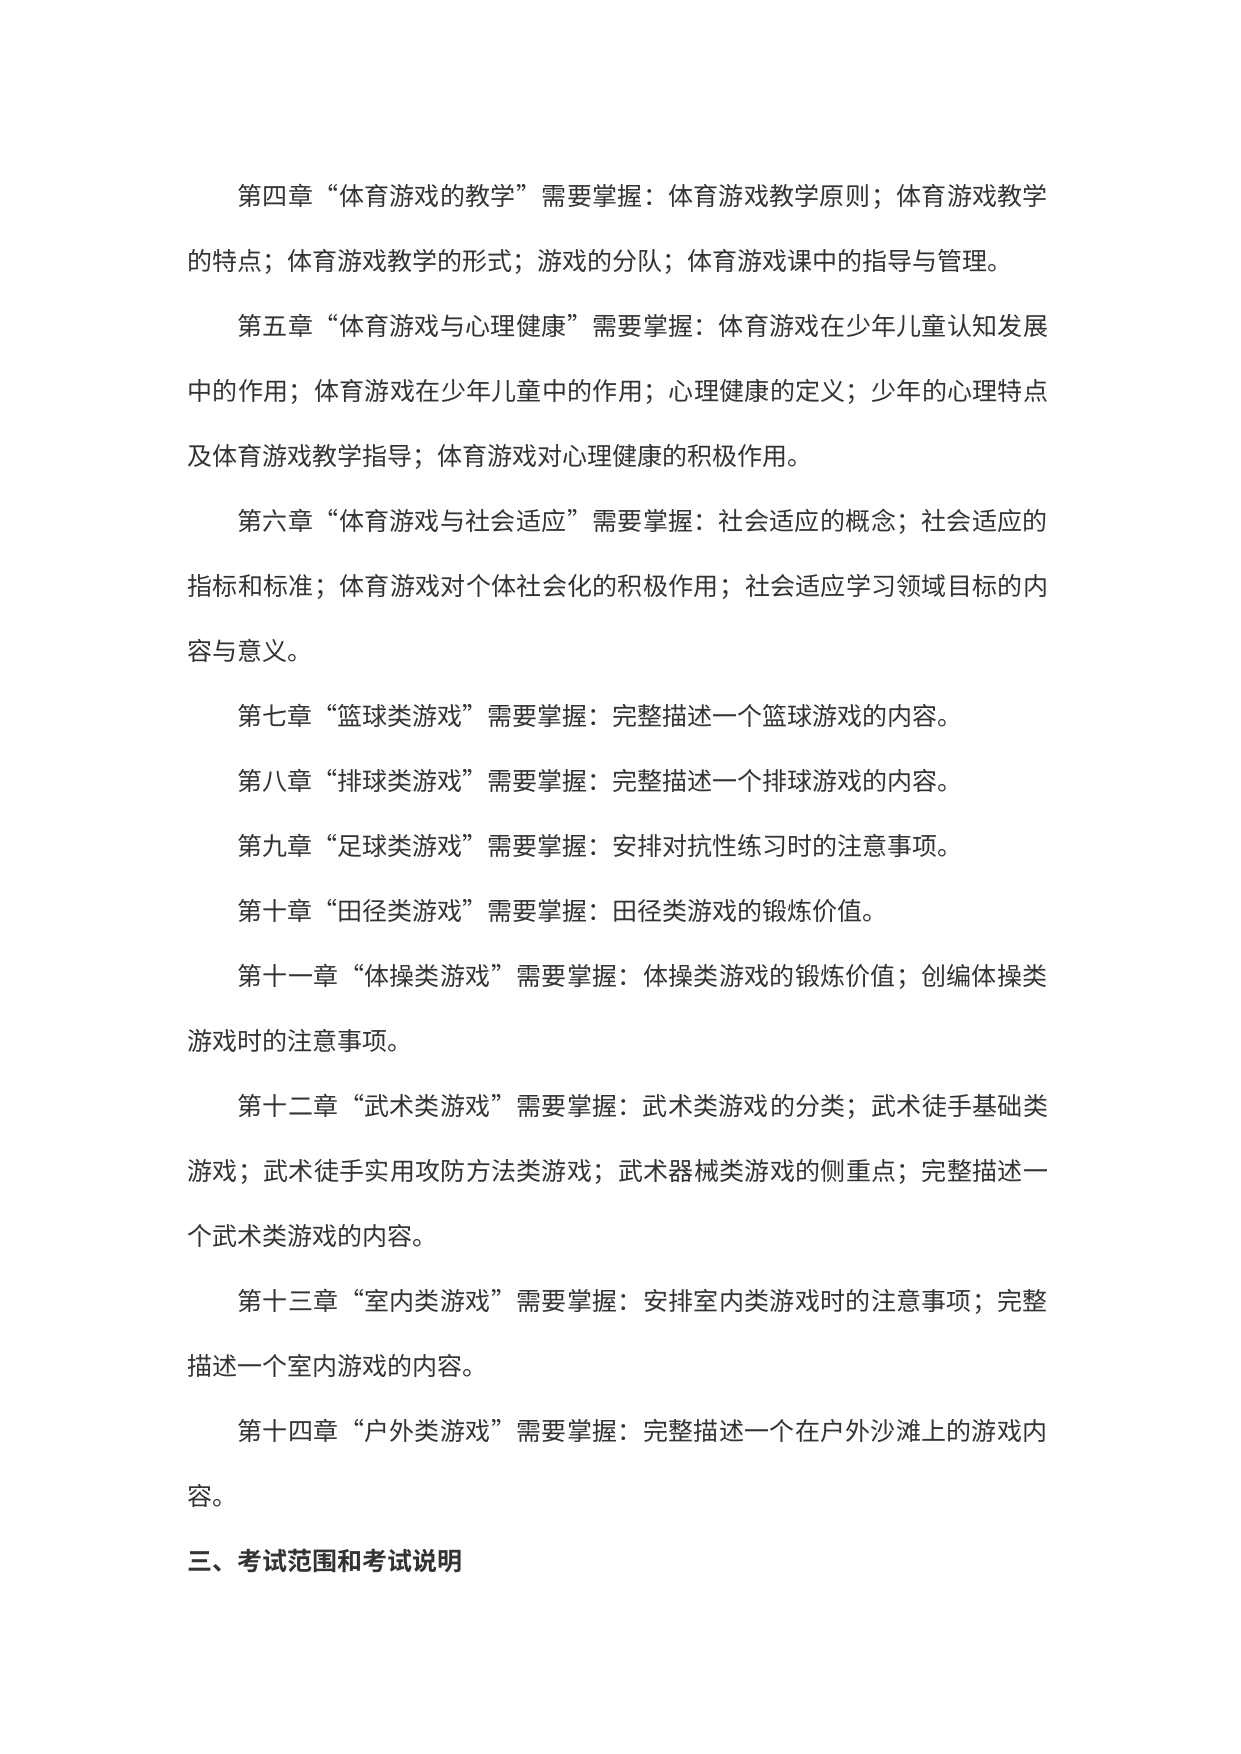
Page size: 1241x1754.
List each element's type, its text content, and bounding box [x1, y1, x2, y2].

text 第十一章“体操类游戏”需要掌握：体操类游戏的锻炼价值；创编体操类游戏时的注意事项。 [187, 942, 1048, 1072]
text 第十章“田径类游戏”需要掌握：田径类游戏的锻炼价值。 [187, 877, 1048, 942]
text 三、考试范围和考试说明 [187, 1527, 1048, 1592]
text 第六章“体育游戏与社会适应”需要掌握：社会适应的概念；社会适应的指标和标准；体育游戏对个体社会化的积极作用；社会适应学习领域目标的内容与意义。 [187, 487, 1048, 682]
text 第五章“体育游戏与心理健康”需要掌握：体育游戏在少年儿童认知发展中的作用；体育游戏在少年儿童中的作用；心理健康的定义；少年的心理特点及体育游戏教学指导；体育游戏对心理健康的积极作用。 [187, 292, 1048, 487]
text 第十三章“室内类游戏”需要掌握：安排室内类游戏时的注意事项；完整描述一个室内游戏的内容。 [187, 1267, 1048, 1397]
text 第八章“排球类游戏”需要掌握：完整描述一个排球游戏的内容。 [187, 747, 1048, 812]
text 第九章“足球类游戏”需要掌握：安排对抗性练习时的注意事项。 [187, 812, 1048, 877]
text 第十二章“武术类游戏”需要掌握：武术类游戏的分类；武术徒手基础类游戏；武术徒手实用攻防方法类游戏；武术器械类游戏的侧重点；完整描述一个武术类游戏的内容。 [187, 1072, 1048, 1267]
text 第七章“篮球类游戏”需要掌握：完整描述一个篮球游戏的内容。 [187, 682, 1048, 747]
text 第十四章“户外类游戏”需要掌握：完整描述一个在户外沙滩上的游戏内容。 [187, 1397, 1048, 1527]
text 第四章“体育游戏的教学”需要掌握：体育游戏教学原则；体育游戏教学的特点；体育游戏教学的形式；游戏的分队；体育游戏课中的指导与管理。 [187, 162, 1048, 292]
